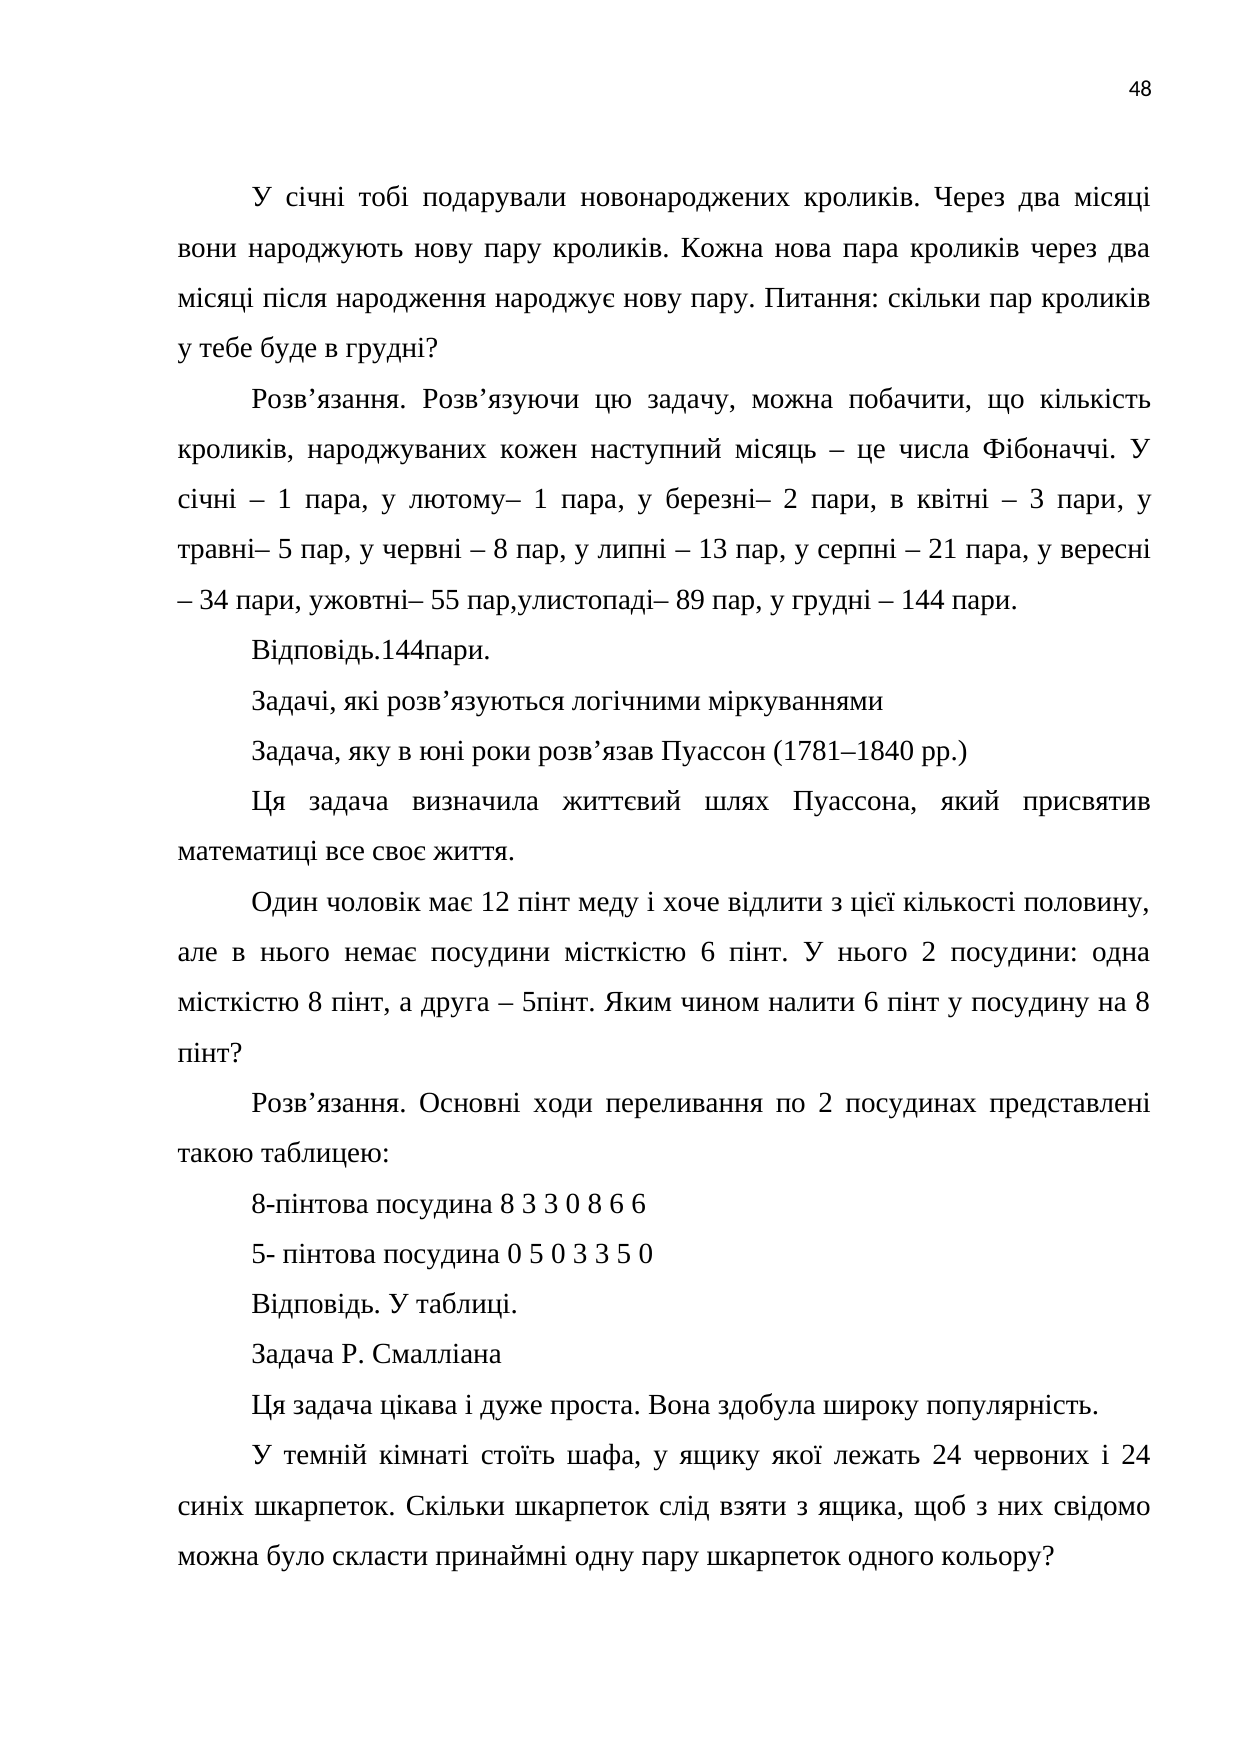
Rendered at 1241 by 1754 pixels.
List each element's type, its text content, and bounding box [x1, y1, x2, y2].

text 5- пінтова посудина 0 5 0 3 3 5 0 [177, 1236, 1152, 1269]
text 8-пінтова посудина 8 3 3 0 8 6 6 [177, 1186, 1152, 1219]
text Один чоловік має 12 пінт меду і хоче відлити з цієї кількості половину, але в нього немає посудини місткістю 6 пінт. У нього 2 посудини: одна місткістю 8 пінт, а друга – 5пінт. Яким чином налити 6 пінт у посудину на 8 пінт? [177, 884, 1152, 1068]
text У січні тобі подарували новонароджених кроликів. Через два місяці вони народжують нову пару кроликів. Кожна нова пара кроликів через два місяці після народження народжує нову пару. Питання: скільки пар кроликів у тебе буде в грудні? [177, 179, 1152, 364]
text Задача Р. Смалліана [177, 1337, 1152, 1370]
text Ця задача визначила життєвий шлях Пуассона, який присвятив математиці все своє життя. [177, 783, 1152, 867]
text Відповідь.144пари. [177, 632, 1152, 666]
text Задачі, які розв’язуються логічними міркуваннями [177, 683, 1152, 716]
text У темній кімнаті стоїть шафа, у ящику якої лежать 24 червоних і 24 синіх шкарпеток. Скільки шкарпеток слід взяти з ящика, щоб з них свідомо можна було скласти принаймні одну пару шкарпеток одного кольору? [177, 1437, 1152, 1571]
text Розв’язання. Розв’язуючи цю задачу, можна побачити, що кількість кроликів, народжуваних кожен наступний місяць – це числа Фібоначчі. У січні – 1 пара, у лютому– 1 пара, у березні– 2 пари, в квітні – 3 пари, у травні– 5 пар, у червні – 8 пар, у липні – 13 пар, у серпні – 21 пара, у вересні – 34 пари, ужовтні– 55 пар,улистопаді– 89 пар, у грудні – 144 пари. [177, 381, 1152, 616]
text Відповідь. У таблиці. [177, 1286, 1152, 1320]
text Розв’язання. Основні ходи переливання по 2 посудинах представлені такою таблицею: [177, 1085, 1152, 1169]
text Задача, яку в юні роки розв’язав Пуассон (1781–1840 рр.) [177, 733, 1152, 766]
text Ця задача цікава і дуже проста. Вона здобула широку популярність. [177, 1387, 1152, 1421]
